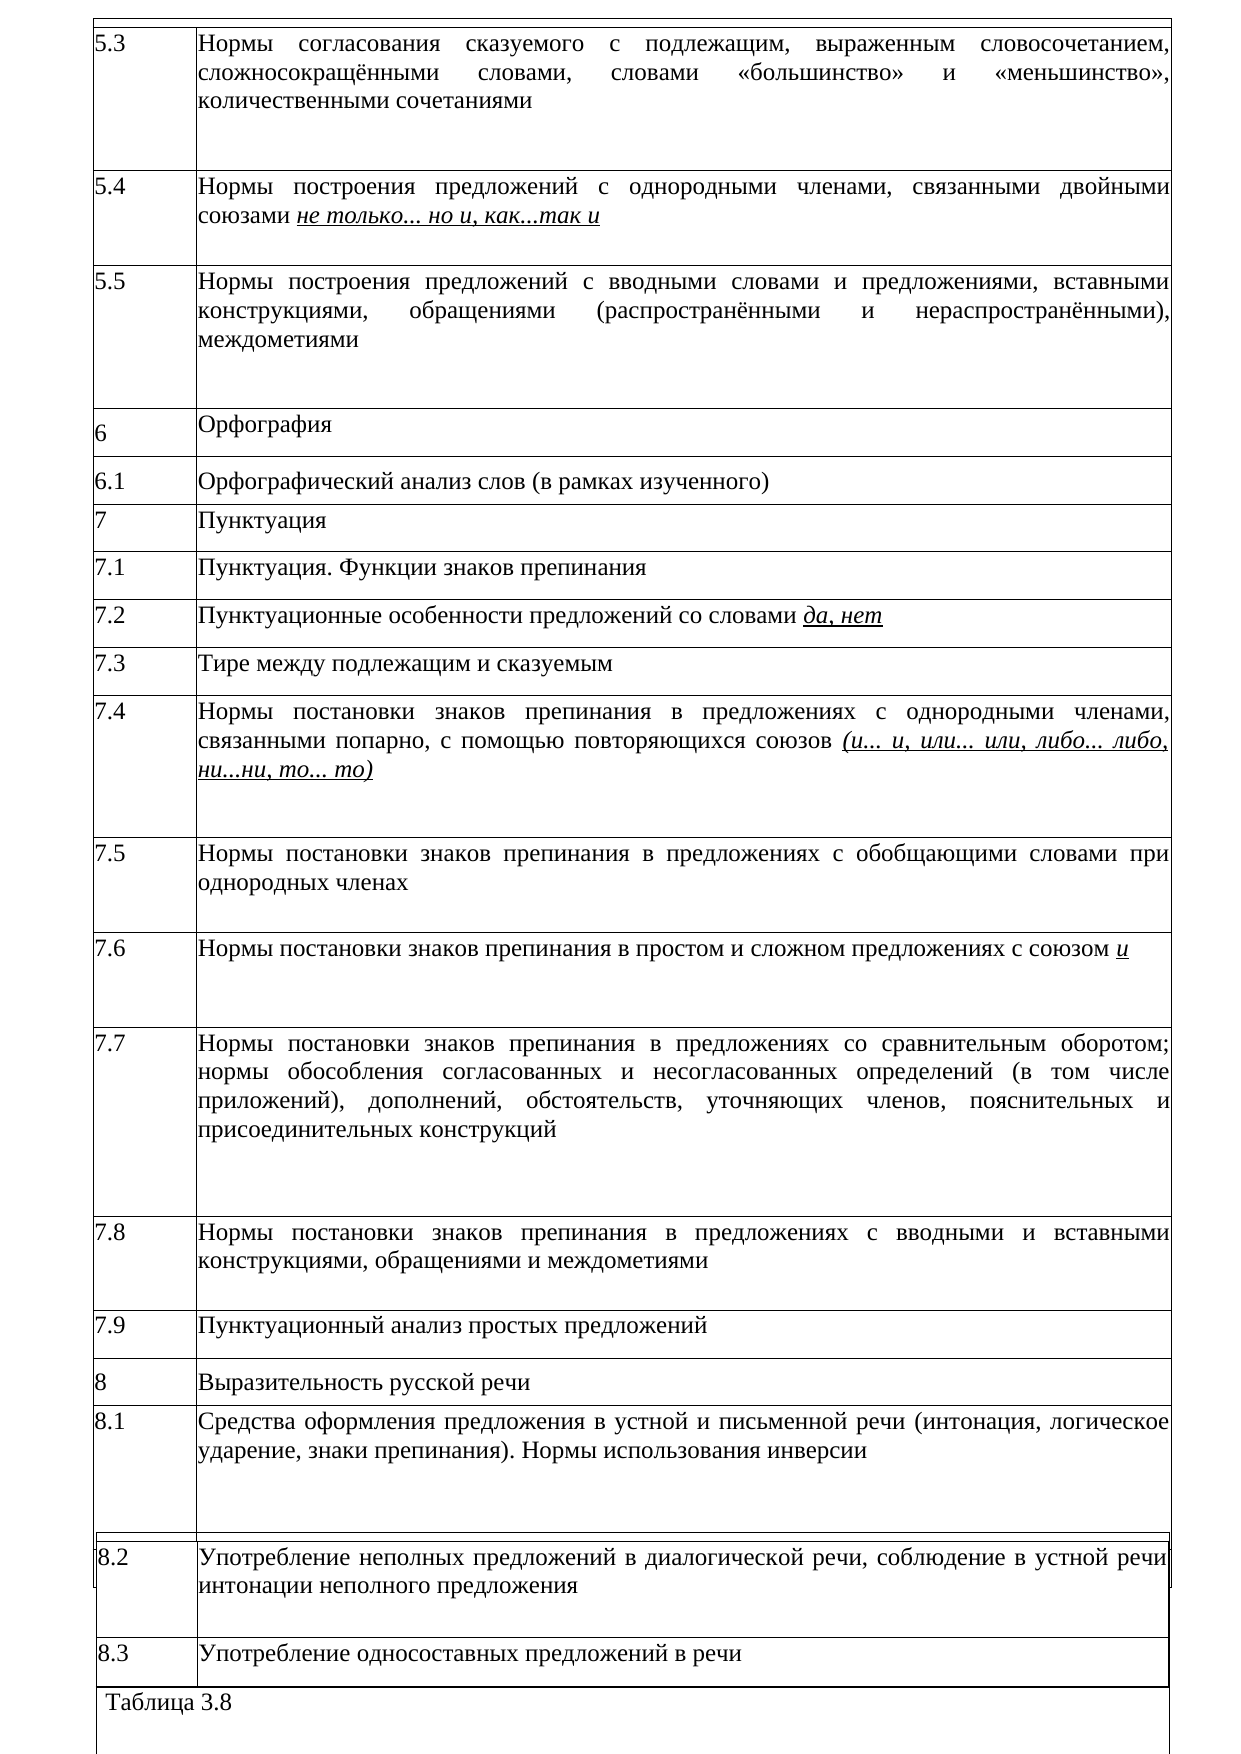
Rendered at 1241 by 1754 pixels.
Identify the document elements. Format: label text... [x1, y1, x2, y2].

table_cell Пунктуационные особенности предложений со словами да, нет [197, 600, 1171, 647]
table_cell 8.1 [94, 1406, 196, 1549]
table_cell Нормы построения предложений с вводными словами и предложениями, вставными конструкциями, обращениями (распространёнными и нераспространёнными), междометиями [197, 266, 1171, 408]
table_cell Средства оформления предложения в устной и письменной речи (интонация, логическое ударение, знаки препинания). Нормы использования инверсии [197, 1406, 1171, 1549]
table_cell 7.3 [94, 648, 196, 695]
table_header 8.2 [97, 1542, 197, 1637]
table_cell 6.1 [94, 457, 196, 504]
table_cell Нормы постановки знаков препинания в простом и сложном предложениях с союзом и [197, 933, 1171, 1027]
table_cell 7.8 [94, 1217, 196, 1309]
table_cell Пунктуация. Функции знаков препинания [197, 552, 1171, 599]
table_cell Орфография [197, 409, 1171, 456]
table_cell 7.6 [94, 933, 196, 1027]
table_cell Нормы постановки знаков препинания в предложениях со сравнительным оборотом; нормы обособления согласованных и несогласованных определений (в том числе приложений), дополнений, обстоятельств, уточняющих членов, пояснительных и присоединительных конструкций [197, 1028, 1171, 1216]
table_cell Орфографический анализ слов (в рамках изученного) [197, 457, 1171, 504]
table_cell 5.4 [94, 171, 196, 265]
table_cell Пунктуация [197, 505, 1171, 551]
table_cell 8 [94, 1359, 196, 1405]
table_header Нормы согласования сказуемого с подлежащим, выраженным словосочетанием, сложносокращёнными словами, словами «большинство» и «меньшинство», количественными сочетаниями [197, 28, 1171, 170]
table_cell 7.9 [94, 1311, 196, 1358]
table_header 5.3 [94, 28, 196, 170]
table_cell 7.2 [94, 600, 196, 647]
text Таблица 3.8 [105, 1688, 1160, 1716]
table_cell Тире между подлежащим и сказуемым [197, 648, 1171, 695]
table_cell Употребление односоставных предложений в речи [198, 1638, 1168, 1686]
table_cell 6 [94, 409, 196, 456]
table_cell Нормы построения предложений с однородными членами, связанными двойными союзами не только... но и, как...так и [197, 171, 1171, 265]
table_cell Выразительность русской речи [197, 1359, 1171, 1405]
table_cell 7.5 [94, 838, 196, 932]
table_cell 8.3 [97, 1638, 197, 1686]
table_cell Нормы постановки знаков препинания в предложениях с однородными членами, связанными попарно, с помощью повторяющихся союзов (и... и, или... или, либо... либо, ни...ни, то... то) [197, 696, 1171, 837]
table_header Употребление неполных предложений в диалогической речи, соблюдение в устной речи интонации неполного предложения [198, 1542, 1168, 1637]
table_cell Нормы постановки знаков препинания в предложениях с вводными и вставными конструкциями, обращениями и междометиями [197, 1217, 1171, 1309]
table_cell 7 [94, 505, 196, 551]
table_cell 7.7 [94, 1028, 196, 1216]
table_cell Нормы постановки знаков препинания в предложениях с обобщающими словами при однородных членах [197, 838, 1171, 932]
table_cell Пунктуационный анализ простых предложений [197, 1311, 1171, 1358]
table_cell 7.4 [94, 696, 196, 837]
table_cell 7.1 [94, 552, 196, 599]
table_cell 5.5 [94, 266, 196, 408]
